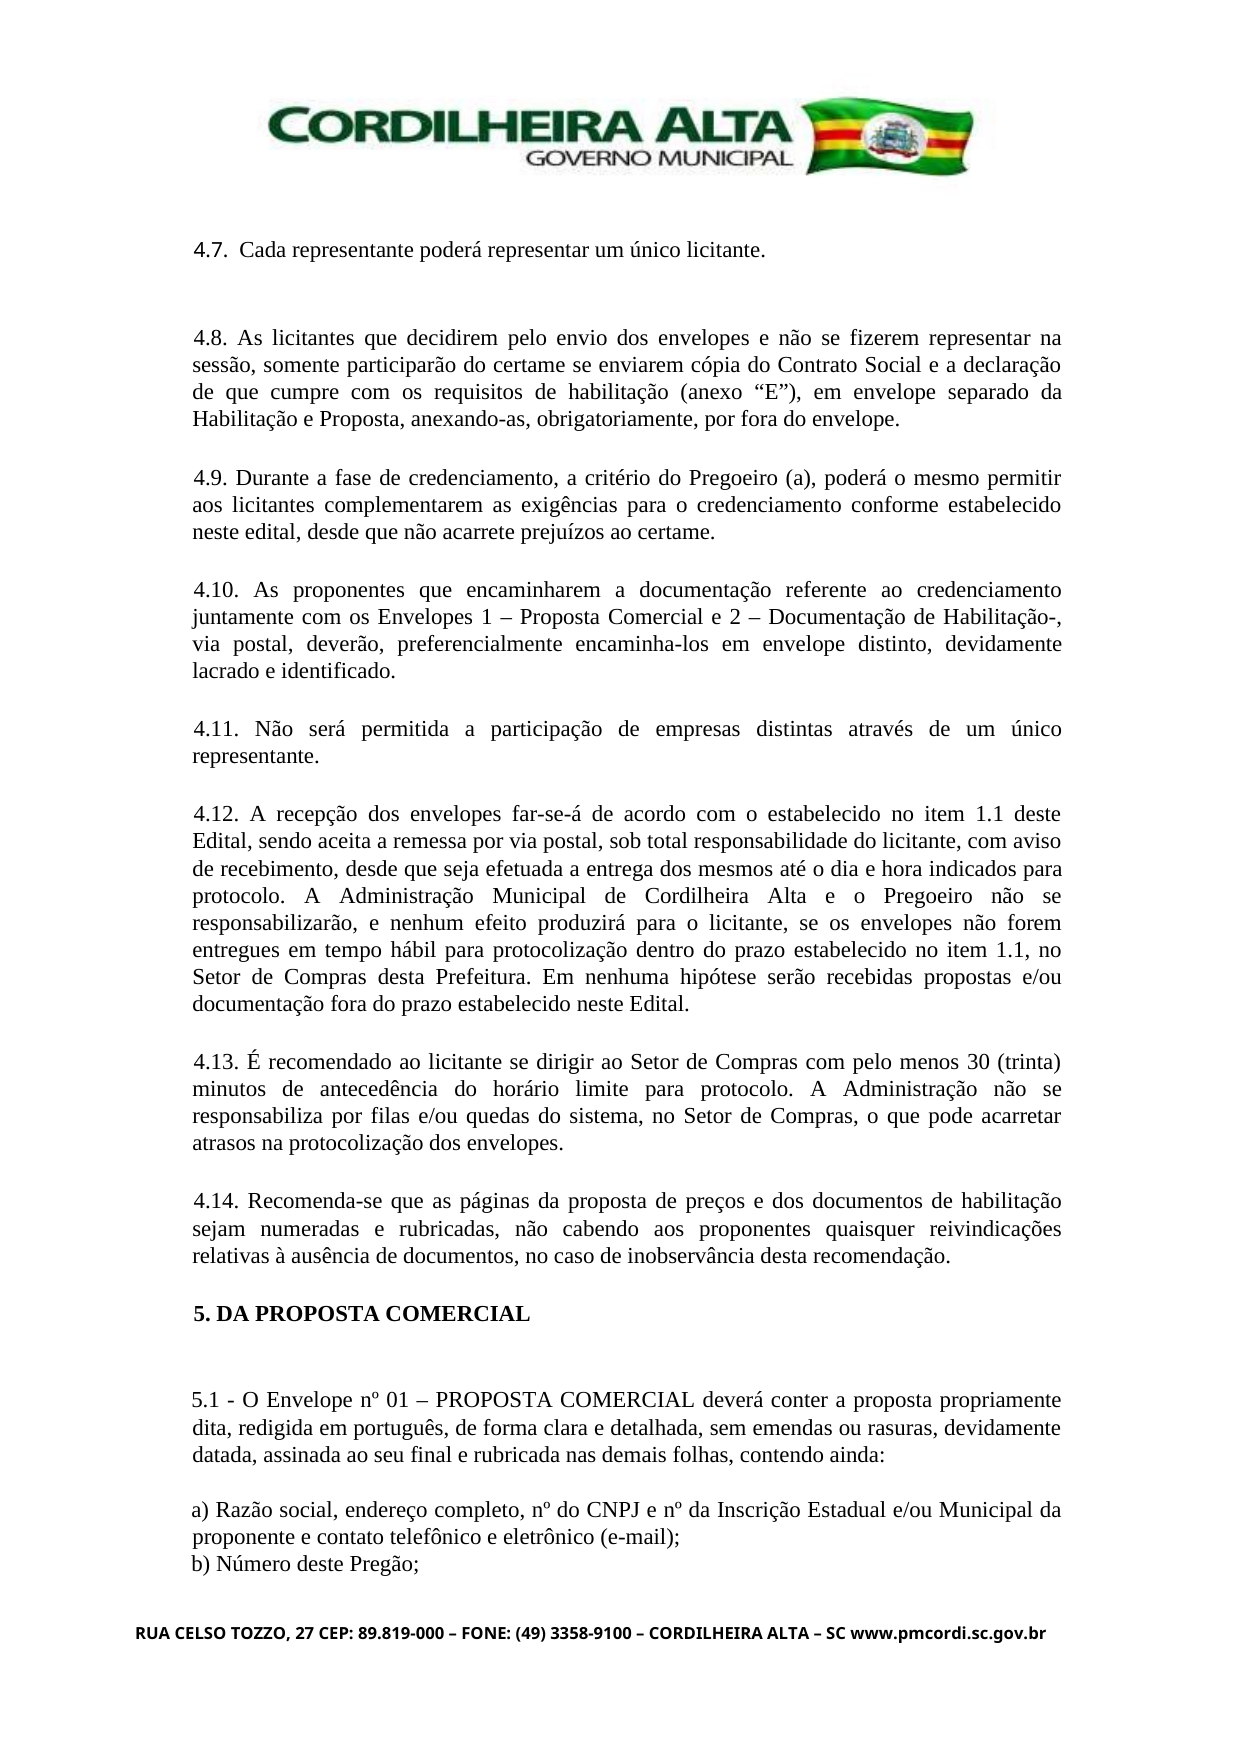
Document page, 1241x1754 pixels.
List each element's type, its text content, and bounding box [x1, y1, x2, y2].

text 4.11. Não será permitida a participação de empresas distintas através de um único representante. [192, 715, 1063, 769]
list Cada representante poderá representar um único licitante. [193, 236, 1063, 264]
text 4.10. As proponentes que encaminharem a documentação referente ao credenciamento juntamente com os Envelopes 1 – Proposta Comercial e 2 – Documentação de Habilitação-, via postal, deverão, preferencialmente encaminha-los em envelope distinto, devidamente lacrado e identificado. [192, 576, 1063, 683]
text a) Razão social, endereço completo, nº do CNPJ e nº da Inscrição Estadual e/ou Municipal da proponente e contato telefônico e eletrônico (e-mail); [191, 1496, 1063, 1549]
text 5.1 - O Envelope nº 01 – PROPOSTA COMERCIAL deverá conter a proposta propriamente dita, redigida em português, de forma clara e detalhada, sem emendas ou rasuras, devidamente datada, assinada ao seu final e rubricada nas demais folhas, contendo ainda: [191, 1386, 1063, 1467]
text 4.14. Recomenda-se que as páginas da proposta de preços e dos documentos de habilitação sejam numeradas e rubricadas, não cabendo aos proponentes quaisquer reivindicações relativas à ausência de documentos, no caso de inobservância desta recomendação. [192, 1188, 1063, 1268]
picture [245, 73, 997, 201]
text b) Número deste Pregão; [191, 1550, 1063, 1577]
text 4.8. As licitantes que decidirem pelo envio dos envelopes e não se fizerem representar na sessão, somente participarão do certame se enviarem cópia do Contrato Social e a declaração de que cumpre com os requisitos de habilitação (anexo “E”), em envelope separado da Habilitação e Proposta, anexando-as, obrigatoriamente, por fora do envelope. [192, 324, 1063, 432]
text 4.13. É recomendado ao licitante se dirigir ao Setor de Compras com pelo menos 30 (trinta) minutos de antecedência do horário limite para protocolo. A Administração não se responsabiliza por filas e/ou quedas do sistema, no Setor de Compras, o que pode acarretar atrasos na protocolização dos envelopes. [192, 1048, 1063, 1156]
text 4.9. Durante a fase de credenciamento, a critério do Pregoeiro (a), poderá o mesmo permitir aos licitantes complementarem as exigências para o credenciamento conforme estabelecido neste edital, desde que não acarrete prejuízos ao certame. [192, 464, 1063, 544]
text 4.12. A recepção dos envelopes far-se-á de acordo com o estabelecido no item 1.1 deste Edital, sendo aceita a remessa por via postal, sob total responsabilidade do licitante, com aviso de recebimento, desde que seja efetuada a entrega dos mesmos até o dia e hora indicados para protocolo. A Administração Municipal de Cordilheira Alta e o Pregoeiro não se responsabilizarão, e nenhum efeito produzirá para o licitante, se os envelopes não forem entregues em tempo hábil para protocolização dentro do prazo estabelecido no item 1.1, no Setor de Compras desta Prefeitura. Em nenhuma hipótese serão recebidas propostas e/ou documentação fora do prazo estabelecido neste Edital. [192, 801, 1063, 1016]
subtitle 5. DA PROPOSTA COMERCIAL [192, 1300, 1063, 1326]
